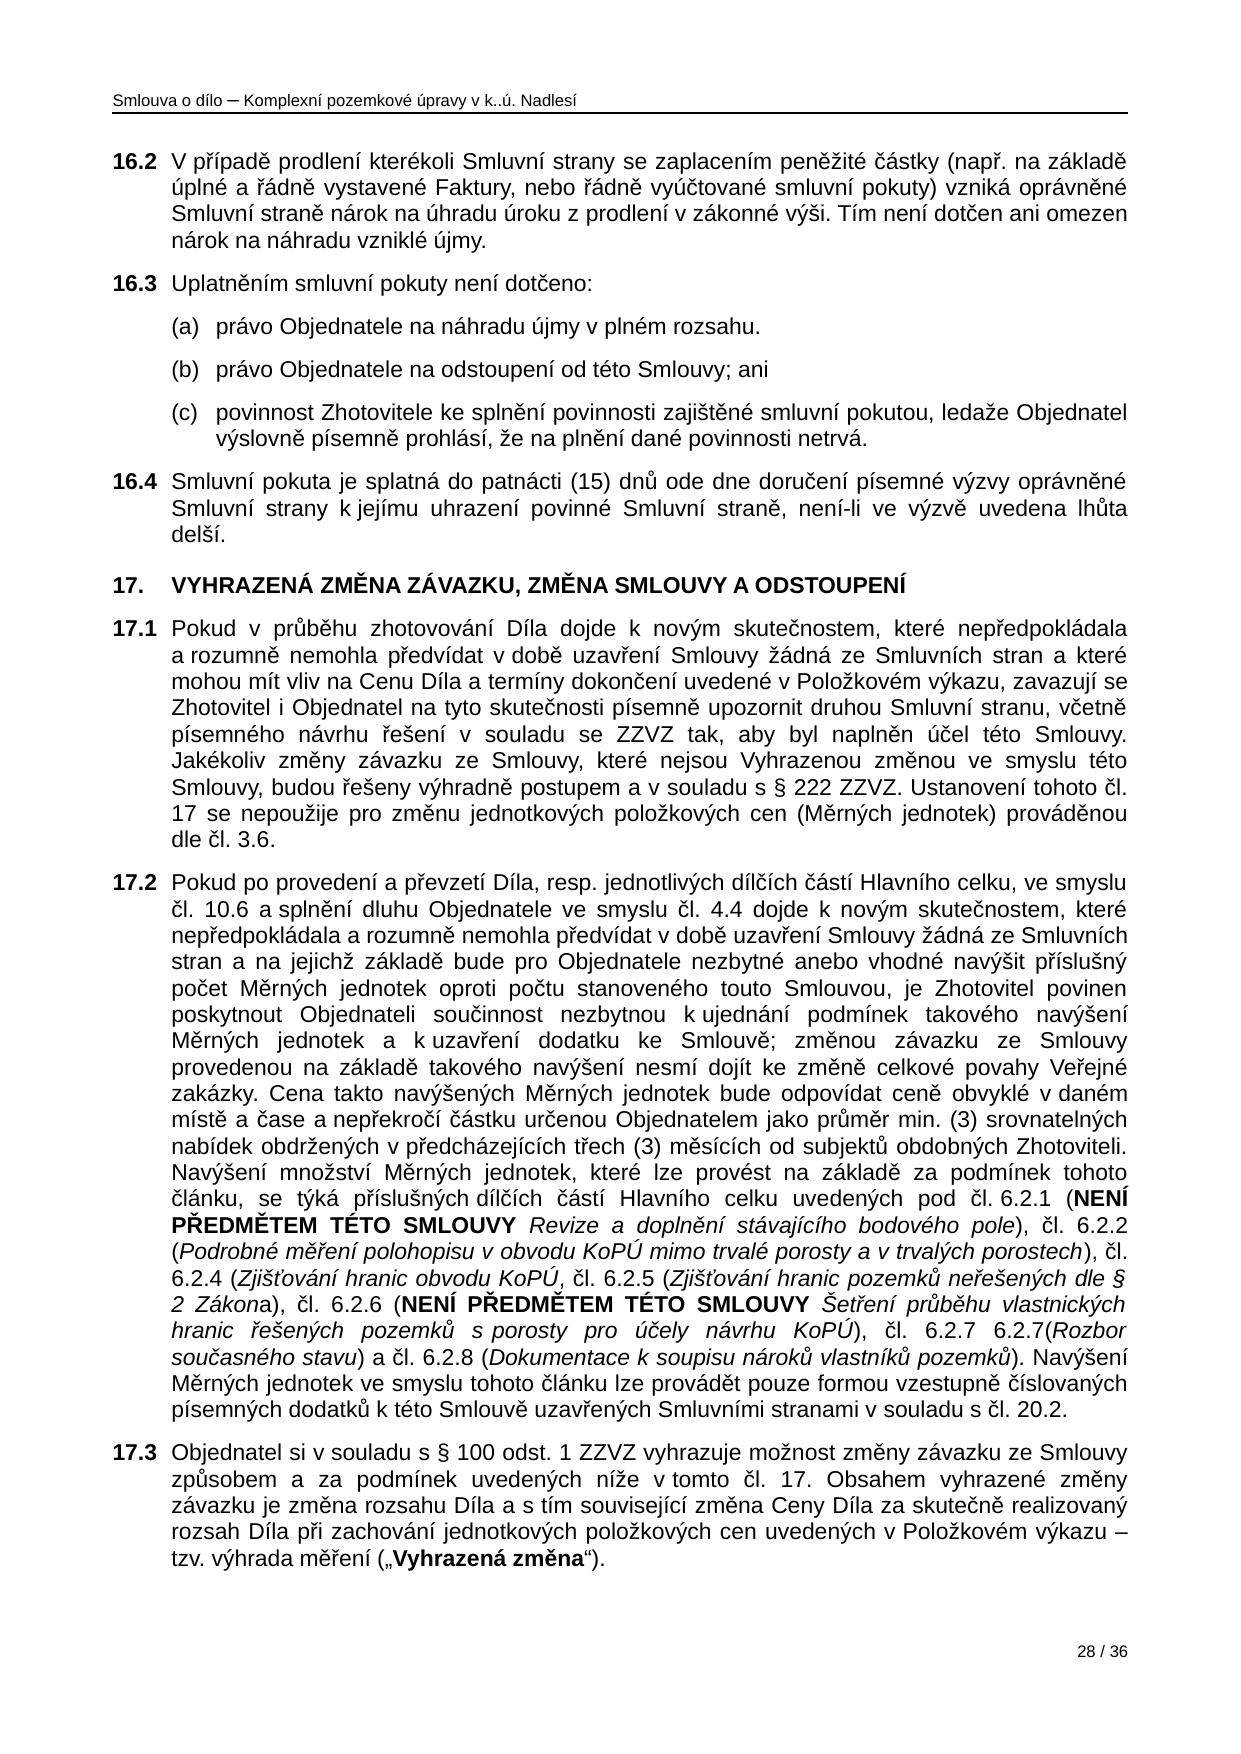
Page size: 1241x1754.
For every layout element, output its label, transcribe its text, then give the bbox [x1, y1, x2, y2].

text Pokud v průběhu zhotovování Díla dojde k novým skutečnostem, které nepředpokládala a rozumně nemohla předvídat v době uzavření Smlouvy žádná ze Smluvních stran a které mohou mít vliv na Cenu Díla a termíny dokončení uvedené v Položkovém výkazu, zavazují se Zhotovitel i Objednatel na tyto skutečnosti písemně upozornit druhou Smluvní stranu, včetně písemného návrhu řešení v souladu se ZZVZ tak, aby byl naplněn účel této Smlouvy. Jakékoliv změny závazku ze Smlouvy, které nejsou Vyhrazenou změnou ve smyslu této Smlouvy, budou řešeny výhradně postupem a v souladu s § 222 ZZVZ. Ustanovení tohoto čl. 17 se nepoužije pro změnu jednotkových položkových cen (Měrných jednotek) prováděnou dle čl. 3.6. [112, 615, 1128, 852]
list povinnost Zhotovitele ke splnění povinnosti zajištěné smluvní pokutou, ledaže Objednatel výslovně písemně prohlásí, že na plnění dané povinnosti netrvá. [171, 399, 1128, 452]
text Objednatel si v souladu s § 100 odst. 1 ZZVZ vyhrazuje možnost změny závazku ze Smlouvy způsobem a za podmínek uvedených níže v tomto čl. 17. Obsahem vyhrazené změny závazku je změna rozsahu Díla a s tím související změna Ceny Díla za skutečně realizovaný rozsah Díla při zachování jednotkových položkových cen uvedených v Položkovém výkazu – tzv. výhrada měření („Vyhrazená změna“). [112, 1439, 1128, 1571]
text Vyhrazená změna závazku, změna smlouvy a odstoupení [112, 572, 1128, 599]
text V případě prodlení kterékoli Smluvní strany se zaplacením peněžité částky (např. na základě úplné a řádně vystavené Faktury, nebo řádně vyúčtované smluvní pokuty) vzniká oprávněné Smluvní straně nárok na úhradu úroku z prodlení v zákonné výši. Tím není dotčen ani omezen nárok na náhradu vzniklé újmy. [112, 148, 1128, 253]
text Pokud po provedení a převzetí Díla, resp. jednotlivých dílčích částí Hlavního celku, ve smyslu čl. 10.6 a splnění dluhu Objednatele ve smyslu čl. 4.4 dojde k novým skutečnostem, které nepředpokládala a rozumně nemohla předvídat v době uzavření Smlouvy žádná ze Smluvních stran a na jejichž základě bude pro Objednatele nezbytné anebo vhodné navýšit příslušný počet Měrných jednotek oproti počtu stanoveného touto Smlouvou, je Zhotovitel povinen poskytnout Objednateli součinnost nezbytnou k ujednání podmínek takového navýšení Měrných jednotek a k uzavření dodatku ke Smlouvě; změnou závazku ze Smlouvy provedenou na základě takového navýšení nesmí dojít ke změně celkové povahy Veřejné zakázky. Cena takto navýšených Měrných jednotek bude odpovídat ceně obvyklé v daném místě a čase a nepřekročí částku určenou Objednatelem jako průměr min. (3) srovnatelných nabídek obdržených v předcházejících třech (3) měsících od subjektů obdobných Zhotoviteli. Navýšení množství Měrných jednotek, které lze provést na základě za podmínek tohoto článku, se týká příslušných dílčích částí Hlavního celku uvedených pod čl. 6.2.1 (NENÍ PŘEDMĚTEM TÉTO SMLOUVY Revize a doplnění stávajícího bodového pole), čl. 6.2.2 (Podrobné měření polohopisu v obvodu KoPÚ mimo trvalé porosty a v trvalých porostech), čl. 6.2.4 (Zjišťování hranic obvodu KoPÚ, čl. 6.2.5 (Zjišťování hranic pozemků neřešených dle § 2 Zákona), čl. 6.2.6 (NENÍ PŘEDMĚTEM TÉTO SMLOUVY Šetření průběhu vlastnických hranic řešených pozemků s porosty pro účely návrhu KoPÚ), čl. 6.2.7 (Rozbor současného stavu) a čl. 6.2.8 (Dokumentace k soupisu nároků vlastníků pozemků). Navýšení Měrných jednotek ve smyslu tohoto článku lze provádět pouze formou vzestupně číslovaných písemných dodatků k této Smlouvě uzavřených Smluvními stranami v souladu s čl. 20.2. [112, 869, 1128, 1423]
list právo Objednatele na odstoupení od této Smlouvy; ani [171, 356, 1128, 382]
text Uplatněním smluvní pokuty není dotčeno: [112, 270, 1128, 296]
text Smluvní pokuta je splatná do patnácti (15) dnů ode dne doručení písemné výzvy oprávněné Smluvní strany k jejímu uhrazení povinné Smluvní straně, není-li ve výzvě uvedena lhůta delší. [112, 468, 1128, 547]
list právo Objednatele na náhradu újmy v plném rozsahu. [171, 313, 1128, 339]
